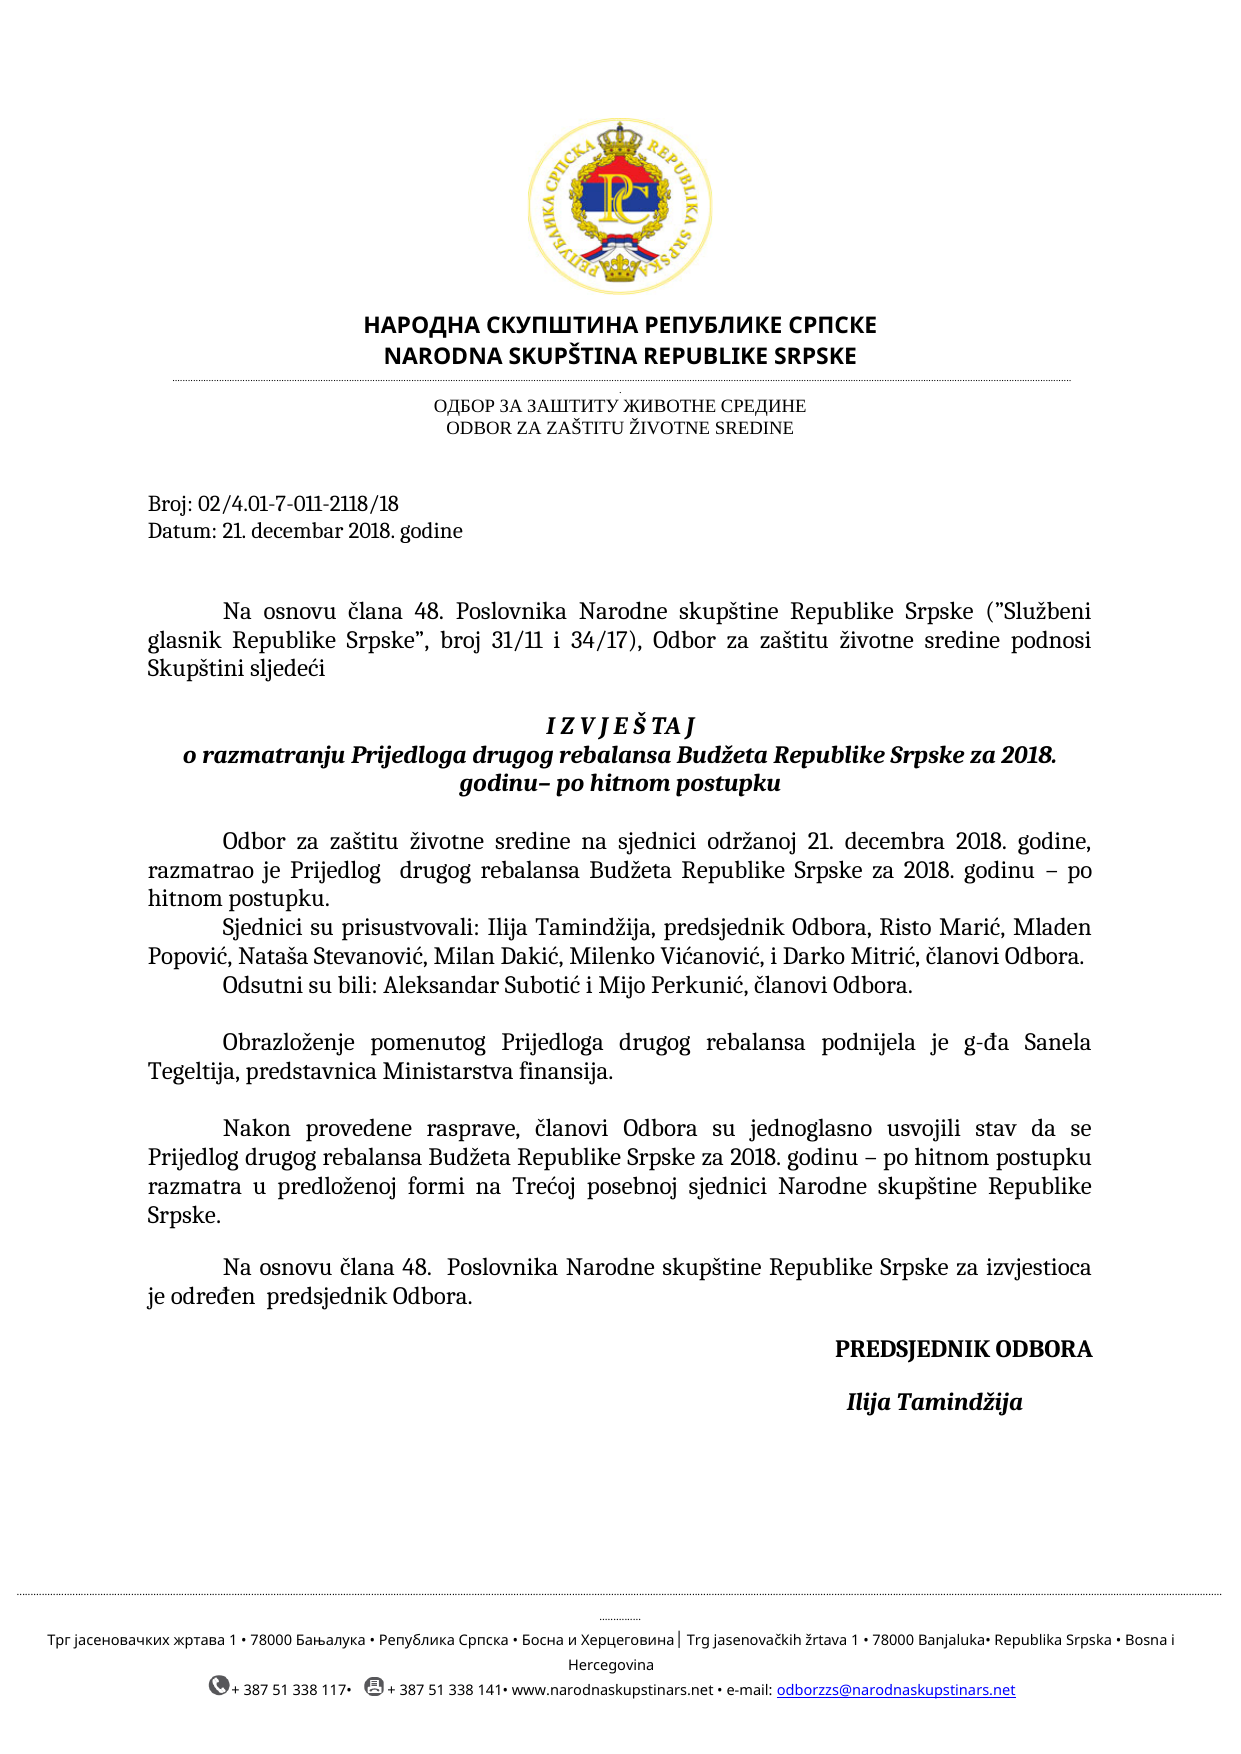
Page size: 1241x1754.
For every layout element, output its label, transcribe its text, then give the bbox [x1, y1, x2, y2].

text Datum: 21. decembar 2018. godine [148, 518, 1093, 544]
text Sjednici su prisustvovali: Ilija Tamindžija, predsjednik Odbora, Risto Marić, Mladen Popović, Nataša Stevanović, Milan Dakić, Milenko Vićanović, i Darko Mitrić, članovi Odbora. [148, 913, 1093, 971]
text Ilija Tamindžija [148, 1388, 1093, 1416]
text Odbor za zaštitu životne sredine na sjednici održanoj 21. decembra 2018. godine, razmatrao je Prijedlog drugog rebalansa Budžeta Republike Srpske za 2018. godinu – po hitnom postupku. [148, 827, 1093, 913]
text Obrazloženje pomenutog Prijedloga drugog rebalansa podnijela je g-đa Sanela Tegeltija, predstavnica Ministarstva finansija. [148, 1028, 1093, 1086]
text Na osnovu člana 48. Poslovnika Narodne skupštine Republike Srpske za izvjestioca je određen predsjednik Odbora. [148, 1253, 1093, 1311]
text Broj: 02/4.01-7-011-2118/18 [148, 491, 1093, 518]
text I Z V J E Š TA J [148, 712, 1093, 741]
text o razmatranju Prijedloga drugog rebalansa Budžeta Republike Srpske za 2018. godinu– po hitnom postupku [148, 741, 1093, 798]
text Odsutni su bili: Aleksandar Subotić i Mijo Perkunić, članovi Odbora. [148, 971, 1093, 999]
text PREDSJEDNIK ODBORA [148, 1335, 1093, 1364]
text Nakon provedene rasprave, članovi Odbora su jednoglasno usvojili stav da se Prijedlog drugog rebalansa Budžeta Republike Srpske za 2018. godinu – po hitnom postupku razmatra u predloženoj formi na Trećoj posebnoj sjednici Narodne skupštine Republike Srpske. [148, 1114, 1093, 1229]
text Na osnovu člana 48. Poslovnika Narodne skupštine Republike Srpske (”Službeni glasnik Republike Srpske”, broj 31/11 i 34/17), Odbor za zaštitu životne sredine podnosi Skupštini sljedeći [148, 597, 1093, 683]
